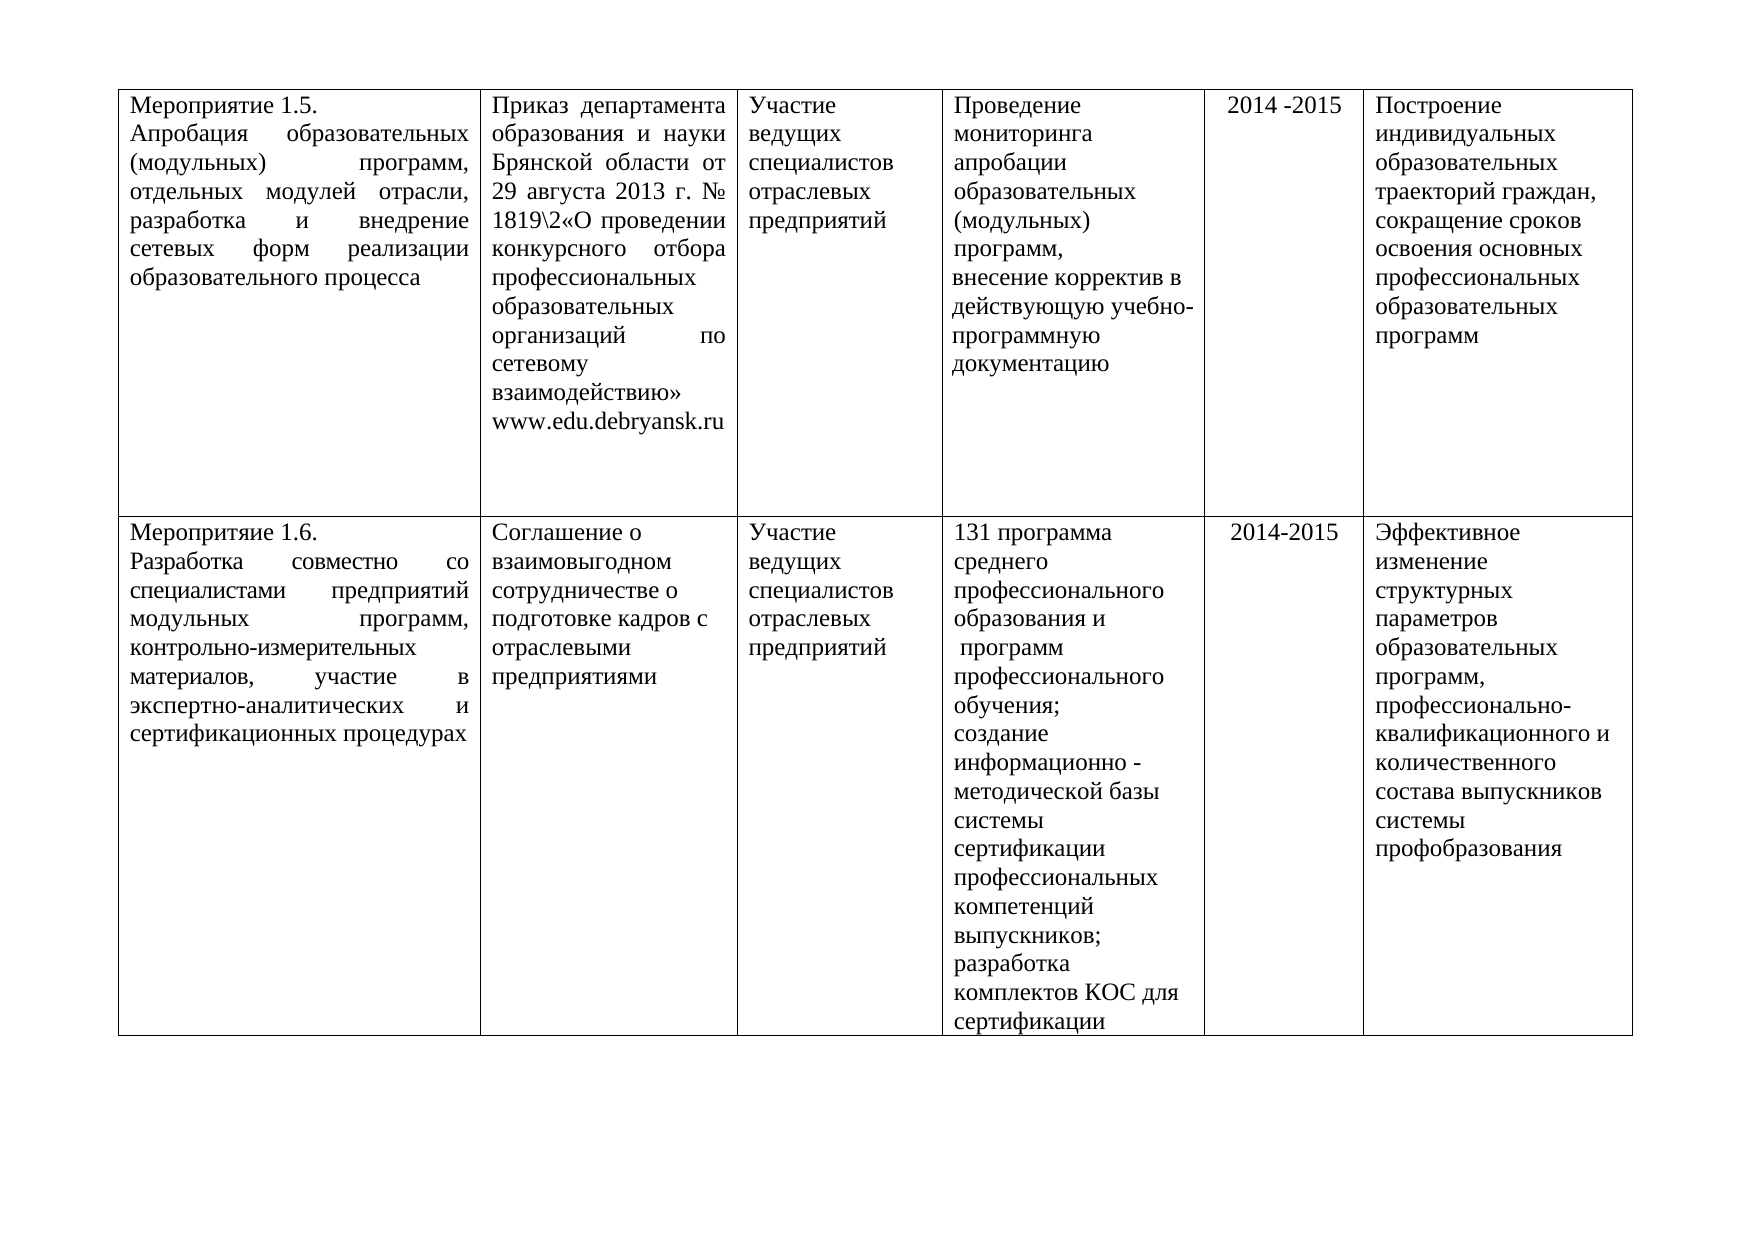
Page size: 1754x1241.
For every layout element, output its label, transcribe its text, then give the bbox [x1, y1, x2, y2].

table_cell 2014 -2015 [1205, 90, 1363, 516]
table_cell Мероприятие 1.5. Апробация образовательных (модульных) программ, отдельных модулей отрасли, разработка и внедрение сетевых форм реализации образовательного процесса [119, 90, 480, 516]
table_cell 2014-2015 [1205, 517, 1363, 1035]
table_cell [738, 517, 942, 1035]
table_cell Проведение мониторинга апробации образовательных (модульных) программ, внесение корректив в действующую учебно-программную документацию [943, 90, 1204, 516]
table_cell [1364, 517, 1632, 1035]
table_cell Приказ департамента образования и науки Брянской области от 29 августа 2013 г. № 1819\2«О проведении конкурсного отбора профессиональных образовательных организаций по сетевому взаимодействию» www.edu.debryansk.ru [481, 90, 737, 516]
table_cell Построение индивидуальных образовательных траекторий граждан, сокращение сроков освоения основных профессиональных образовательных программ [1364, 90, 1632, 516]
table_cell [481, 517, 737, 1035]
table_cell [943, 517, 1204, 1035]
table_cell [119, 517, 480, 1035]
table_cell Участие ведущих специалистов отраслевых предприятий [738, 90, 942, 516]
